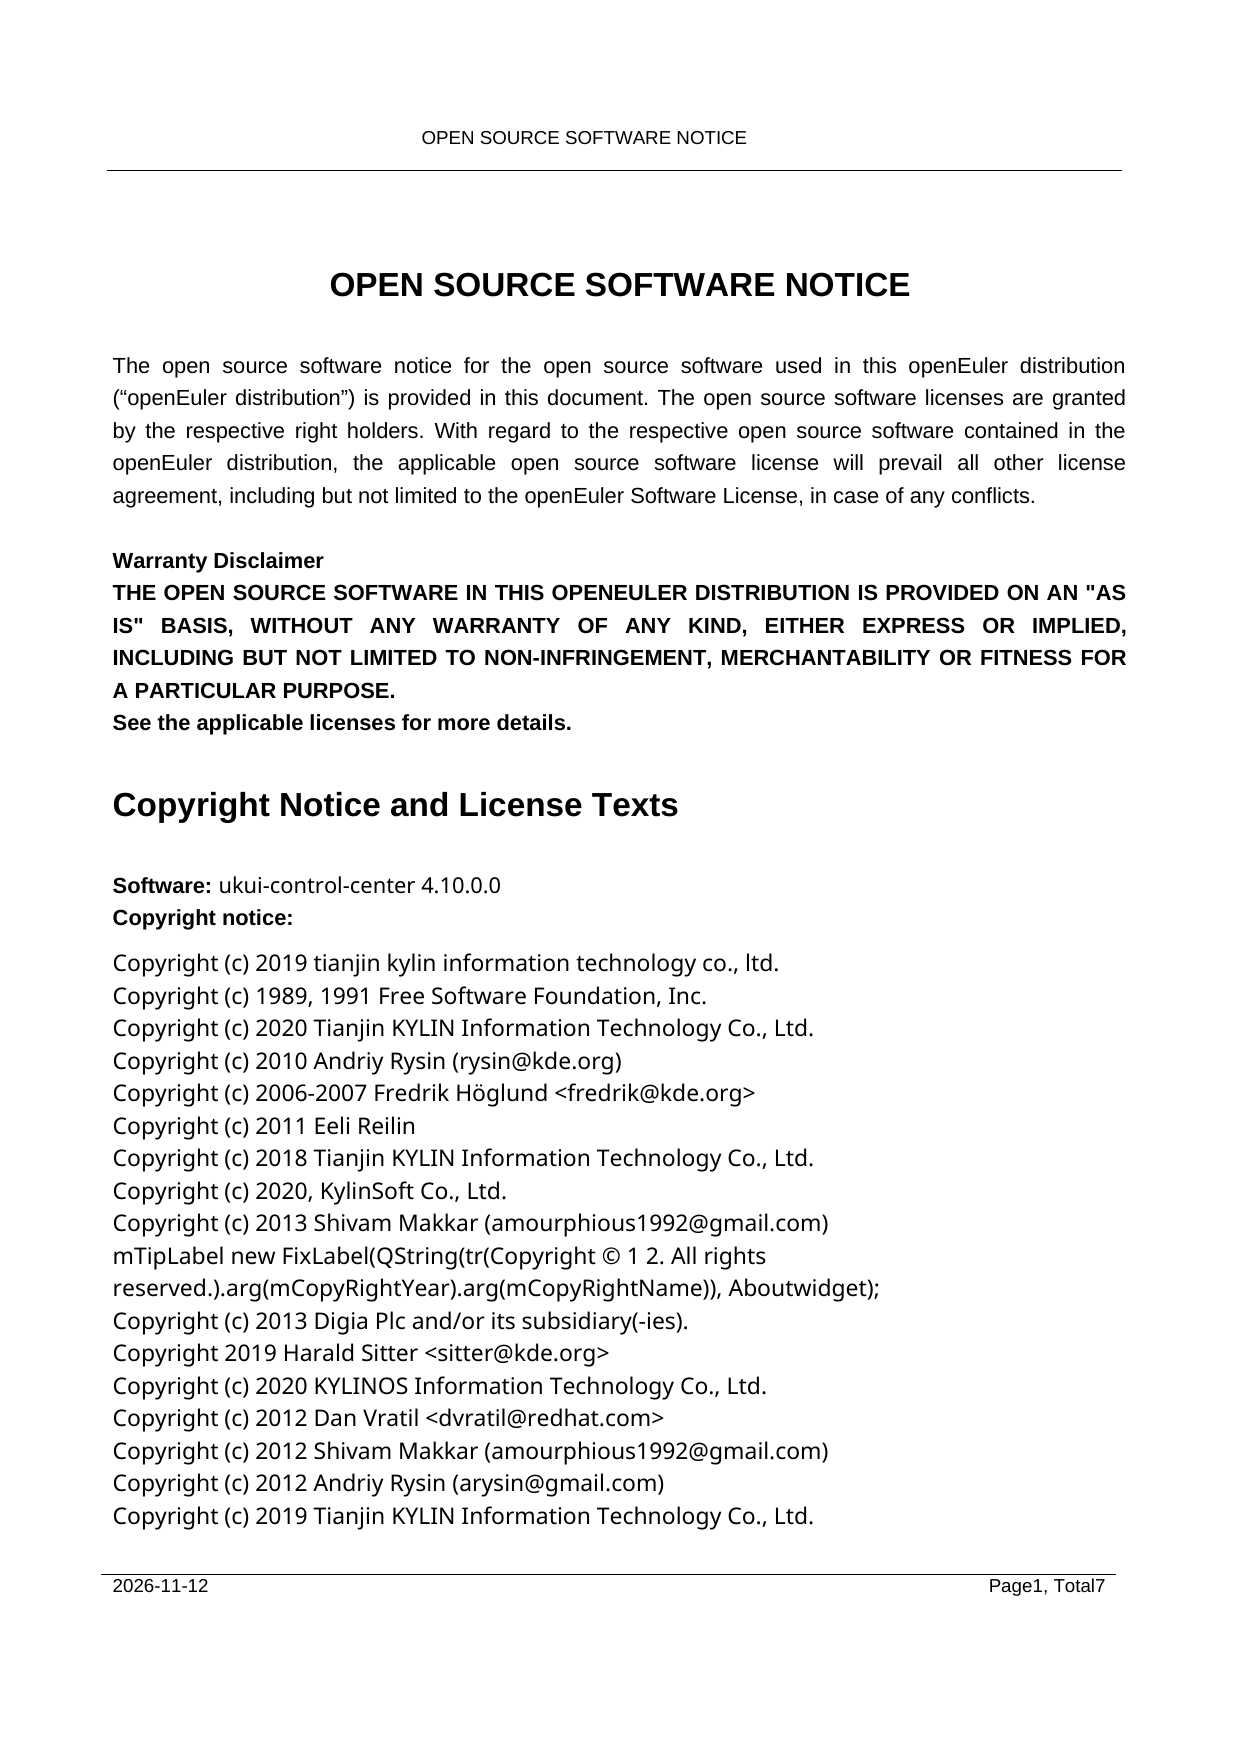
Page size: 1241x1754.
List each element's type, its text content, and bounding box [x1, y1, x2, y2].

text Copyright notice: [112, 901, 1128, 934]
text Warranty Disclaimer [112, 544, 1128, 576]
text Copyright Notice and License Texts [112, 771, 1128, 836]
text THE OPEN SOURCE SOFTWARE IN THIS OPENEULER DISTRIBUTION IS PROVIDED ON AN "AS IS" BASIS, WITHOUT ANY WARRANTY OF ANY KIND, EITHER EXPRESS OR IMPLIED, INCLUDING BUT NOT LIMITED TO NON-INFRINGEMENT, MERCHANTABILITY OR FITNESS FOR A PARTICULAR PURPOSE. See the applicable licenses for more details. [112, 576, 1128, 739]
title Software: ukui-control-center 4.10.0.0 [112, 869, 1128, 901]
text The open source software notice for the open source software used in this openEuler distribution (“openEuler distribution”) is provided in this document. The open source software licenses are granted by the respective right holders. With regard to the respective open source software contained in the openEuler distribution, the applicable open source software license will prevail all other license agreement, including but not limited to the openEuler Software License, in case of any conflicts. [112, 349, 1128, 511]
text Copyright (c) 2019 tianjin kylin information technology co., ltd. Copyright (c) 1989, 1991 Free Software Foundation, Inc. Copyright (c) 2020 Tianjin KYLIN Information Technology Co., Ltd. Copyright (c) 2010 Andriy Rysin (rysin@kde.org) Copyright (c) 2006-2007 Fredrik Höglund <fredrik@kde.org> Copyright (c) 2011 Eeli Reilin Copyright (c) 2018 Tianjin KYLIN Information Technology Co., Ltd. Copyright (c) 2020, KylinSoft Co., Ltd. Copyright (c) 2013 Shivam Makkar (amourphious1992@gmail.com) mTipLabel new FixLabel(QString(tr(Copyright © 1 2. All rights reserved.).arg(mCopyRightYear).arg(mCopyRightName)), Aboutwidget); Copyright (c) 2013 Digia Plc and/or its subsidiary(-ies). Copyright 2019 Harald Sitter <sitter@kde.org> Copyright (c) 2020 KYLINOS Information Technology Co., Ltd. Copyright (c) 2012 Dan Vratil <dvratil@redhat.com> Copyright (c) 2012 Shivam Makkar (amourphious1992@gmail.com) Copyright (c) 2012 Andriy Rysin (arysin@gmail.com) Copyright (c) 2019 Tianjin KYLIN Information Technology Co., Ltd. [112, 947, 1128, 1564]
text OPEN SOURCE SOFTWARE NOTICE [112, 251, 1128, 316]
